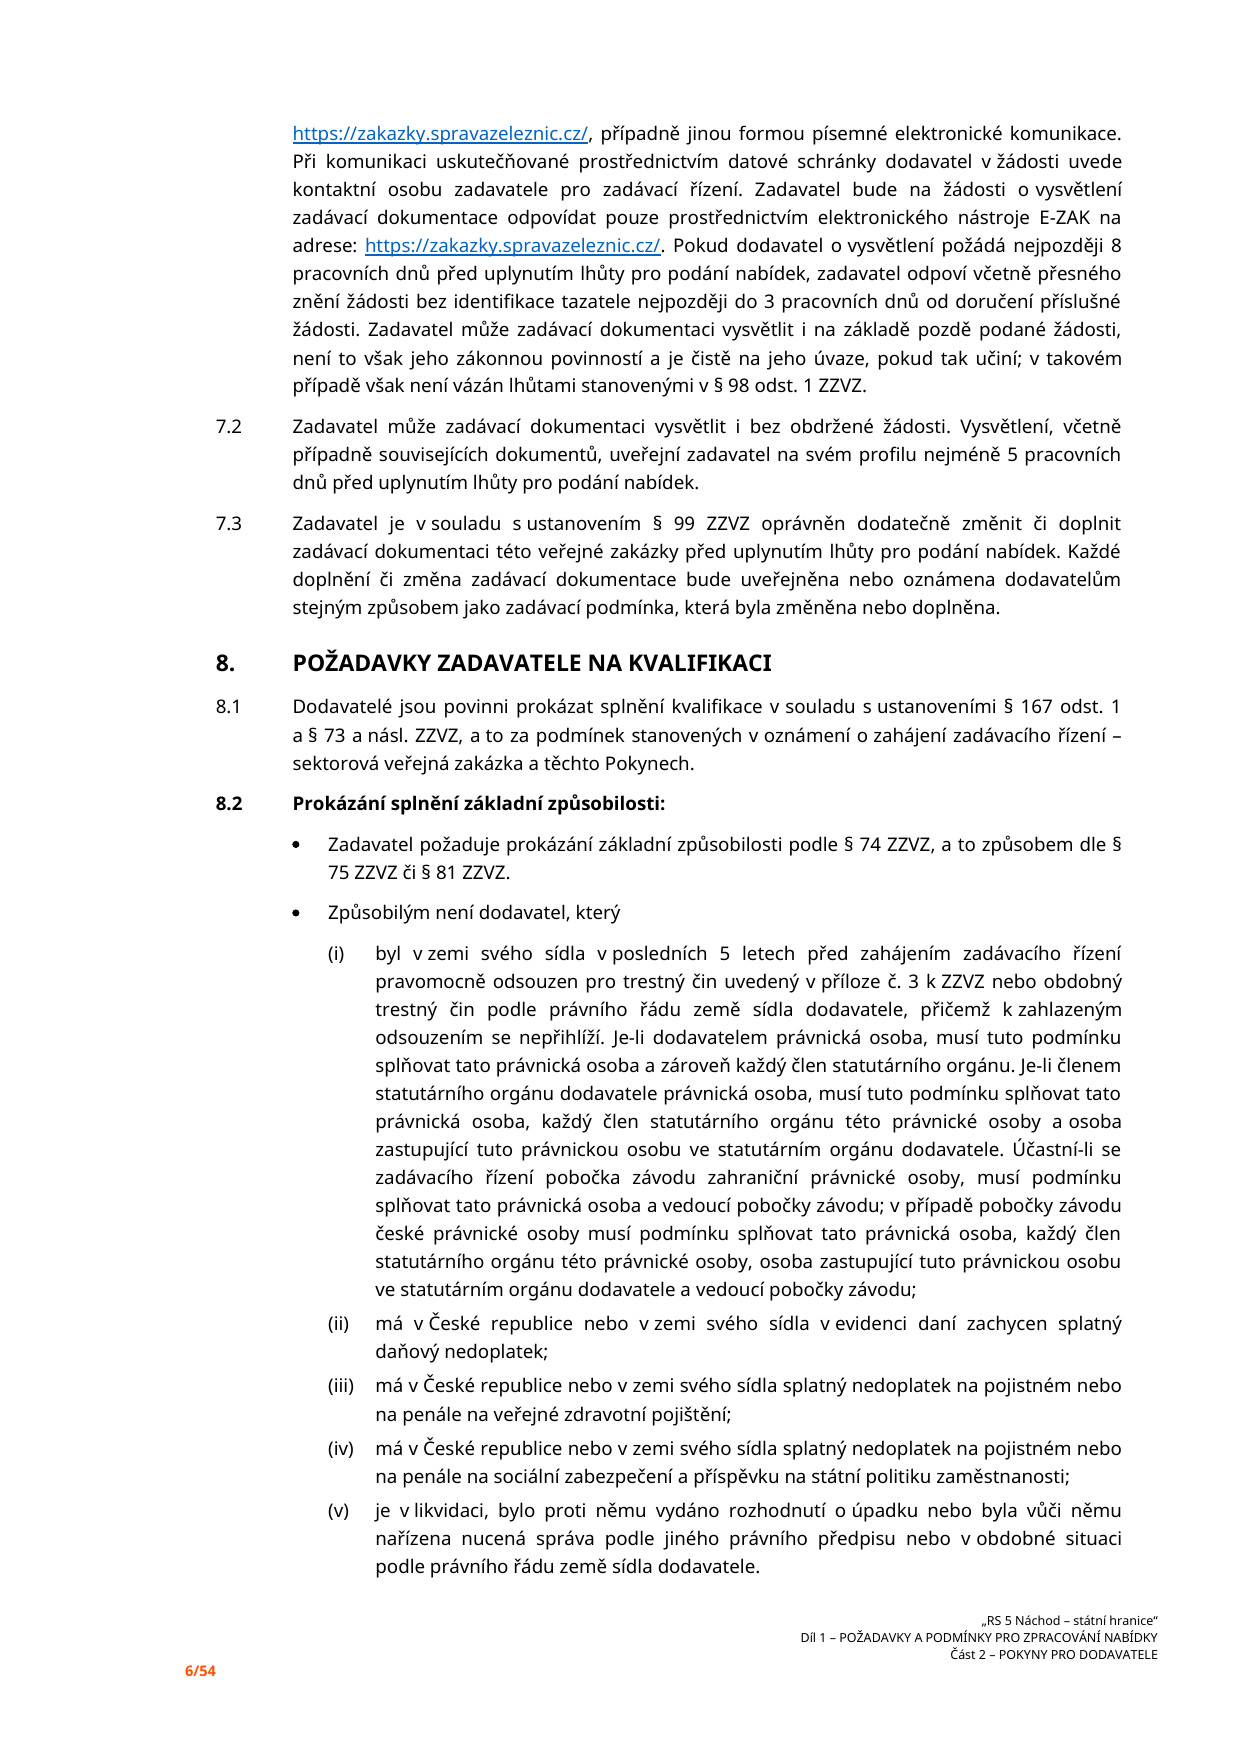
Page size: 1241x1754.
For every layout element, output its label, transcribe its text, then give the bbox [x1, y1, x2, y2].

text Zadavatel je v souladu s ustanovením § 99 ZZVZ oprávněn dodatečně změnit či doplnit zadávací dokumentaci této veřejné zakázky před uplynutím lhůty pro podání nabídek. Každé doplnění či změna zadávací dokumentace bude uveřejněna nebo oznámena dodavatelům stejným způsobem jako zadávací podmínka, která byla změněna nebo doplněna. [216, 510, 1122, 619]
text má v České republice nebo v zemi svého sídla splatný nedoplatek na pojistném nebo na penále na sociální zabezpečení a příspěvku na státní politiku zaměstnanosti; [328, 1435, 1122, 1489]
text Zadavatel požaduje prokázání základní způsobilosti podle § 74 ZZVZ, a to způsobem dle § 75 ZZVZ či § 81 ZZVZ. [292, 831, 1122, 884]
text má v České republice nebo v zemi svého sídla v evidenci daní zachycen splatný daňový nedoplatek; [328, 1311, 1122, 1364]
text POŽADAVKY ZADAVATELE NA KVALIFIKACI [216, 647, 1122, 678]
text Zadavatel může zadávací dokumentaci vysvětlit i bez obdržené žádosti. Vysvětlení, včetně případně souvisejících dokumentů, uveřejní zadavatel na svém profilu nejméně 5 pracovních dnů před uplynutím lhůty pro podání nabídek. [216, 413, 1122, 495]
text Způsobilým není dodavatel, který [292, 899, 1122, 925]
text Prokázání splnění základní způsobilosti: [216, 790, 1122, 816]
text je v likvidaci, bylo proti němu vydáno rozhodnutí o úpadku nebo byla vůči němu nařízena nucená správa podle jiného právního předpisu nebo v obdobné situaci podle právního řádu země sídla dodavatele. [328, 1497, 1122, 1579]
text má v České republice nebo v zemi svého sídla splatný nedoplatek na pojistném nebo na penále na veřejné zdravotní pojištění; [328, 1373, 1122, 1426]
text Dodavatelé jsou povinni prokázat splnění kvalifikace v souladu s ustanoveními § 167 odst. 1 a § 73 a násl. ZZVZ, a to za podmínek stanovených v oznámení o zahájení zadávacího řízení – sektorová veřejná zakázka a těchto Pokynech. [216, 694, 1122, 775]
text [216, 121, 1122, 398]
text byl v zemi svého sídla v posledních 5 letech před zahájením zadávacího řízení pravomocně odsouzen pro trestný čin uvedený v příloze č. 3 k ZZVZ nebo obdobný trestný čin podle právního řádu země sídla dodavatele, přičemž k zahlazeným odsouzením se nepřihlíží. Je-li dodavatelem právnická osoba, musí tuto podmínku splňovat tato právnická osoba a zároveň každý člen statutárního orgánu. Je-li členem statutárního orgánu dodavatele právnická osoba, musí tuto podmínku splňovat tato právnická osoba, každý člen statutárního orgánu této právnické osoby a osoba zastupující tuto právnickou osobu ve statutárním orgánu dodavatele. Účastní-li se zadávacího řízení pobočka závodu zahraniční právnické osoby, musí podmínku splňovat tato právnická osoba a vedoucí pobočky závodu; v případě pobočky závodu české právnické osoby musí podmínku splňovat tato právnická osoba, každý člen statutárního orgánu této právnické osoby, osoba zastupující tuto právnickou osobu ve statutárním orgánu dodavatele a vedoucí pobočky závodu; [328, 940, 1122, 1302]
